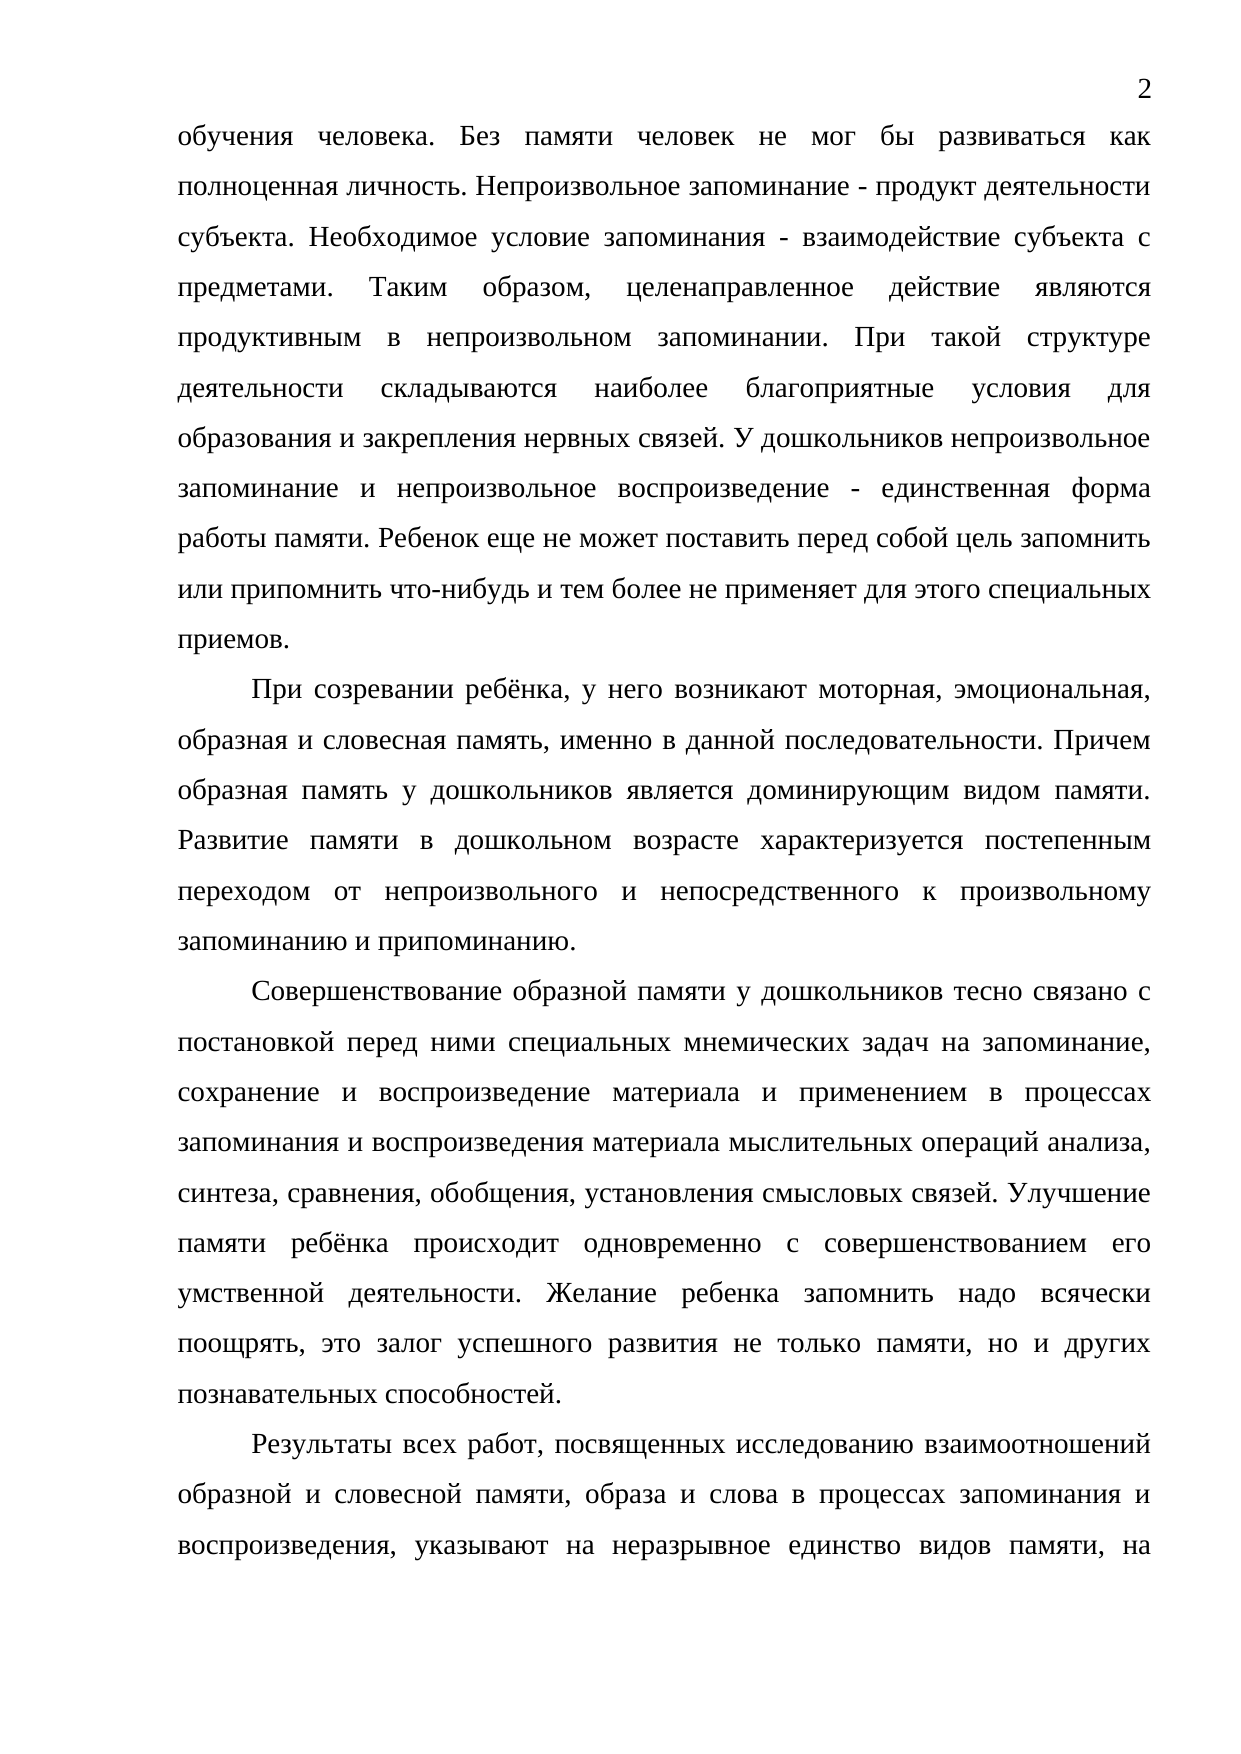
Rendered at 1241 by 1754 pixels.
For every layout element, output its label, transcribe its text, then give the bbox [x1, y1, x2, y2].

text При созревании ребёнка, у него возникают моторная, эмоциональная, образная и словесная память, именно в данной последовательности. Причем образная память у дошкольников является доминирующим видом памяти. Развитие памяти в дошкольном возрасте характеризуется постепенным переходом от непроизвольного и непосредственного к произвольному запоминанию и припоминанию. [177, 672, 1152, 957]
text Совершенствование образной памяти у дошкольников тесно связано с постановкой перед ними специальных мнемических задач на запоминание, сохранение и воспроизведение материала и применением в процессах запоминания и воспроизведения материала мыслительных операций анализа, синтеза, сравнения, обобщения, установления смысловых связей. Улучшение памяти ребёнка происходит одновременно с совершенствованием его умственной деятельности. Желание ребенка запомнить надо всячески поощрять, это залог успешного развития не только памяти, но и других познавательных способностей. [177, 973, 1152, 1409]
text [177, 1426, 1152, 1560]
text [177, 118, 1152, 655]
